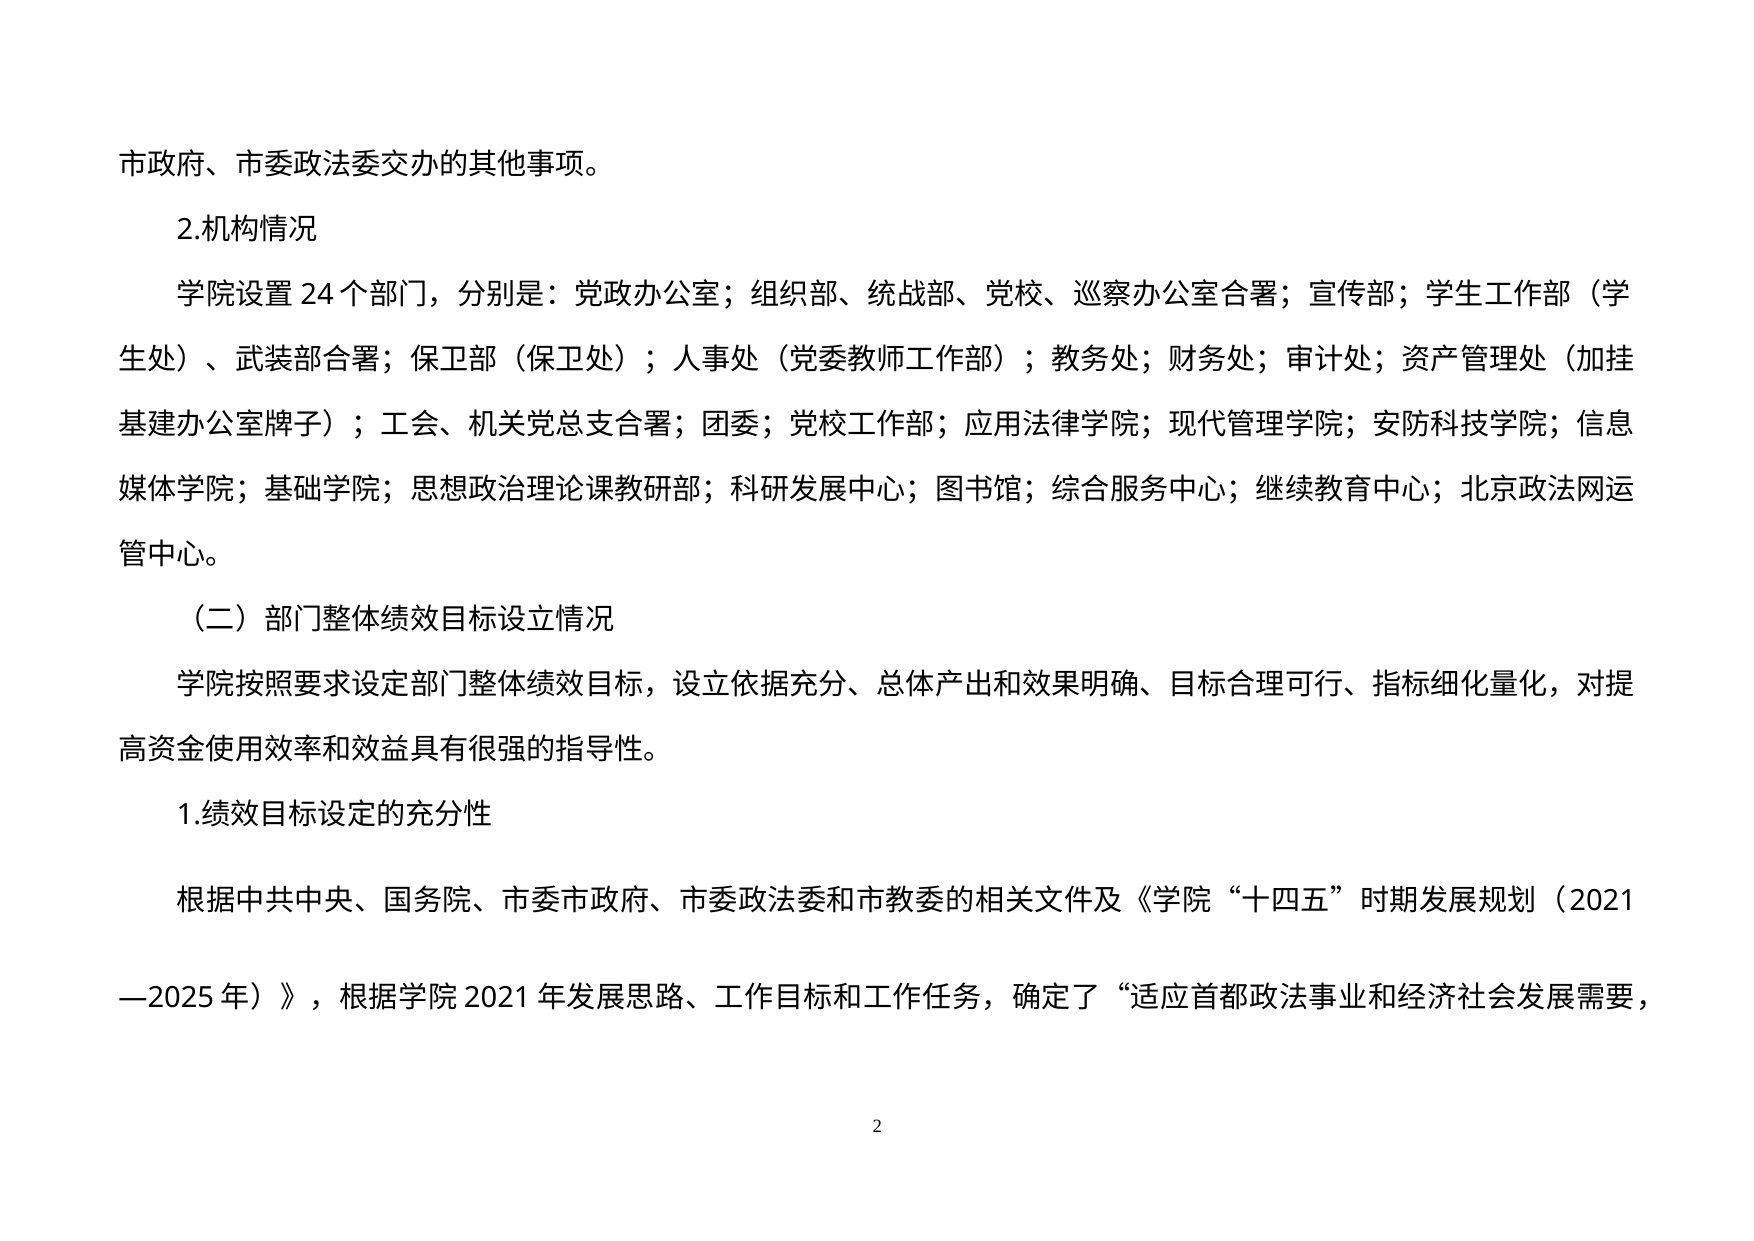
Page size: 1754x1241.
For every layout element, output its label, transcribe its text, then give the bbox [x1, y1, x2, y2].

text 学院设置24个部门，分别是：党政办公室；组织部、统战部、党校、巡察办公室合署；宣传部；学生工作部（学生处）、武装部合署；保卫部（保卫处）；人事处（党委教师工作部）；教务处；财务处；审计处；资产管理处（加挂基建办公室牌子）；工会、机关党总支合署；团委；党校工作部；应用法律学院；现代管理学院；安防科技学院；信息媒体学院；基础学院；思想政治理论课教研部；科研发展中心；图书馆；综合服务中心；继续教育中心；北京政法网运管中心。 [118, 259, 1636, 584]
text 学院按照要求设定部门整体绩效目标，设立依据充分、总体产出和效果明确、目标合理可行、指标细化量化，对提高资金使用效率和效益具有很强的指导性。 [118, 649, 1636, 779]
text （二）部门整体绩效目标设立情况 [118, 584, 1636, 649]
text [118, 865, 1636, 1028]
text 2.机构情况 [118, 194, 1636, 259]
text 1.绩效目标设定的充分性 [118, 779, 1636, 844]
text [118, 129, 1636, 194]
